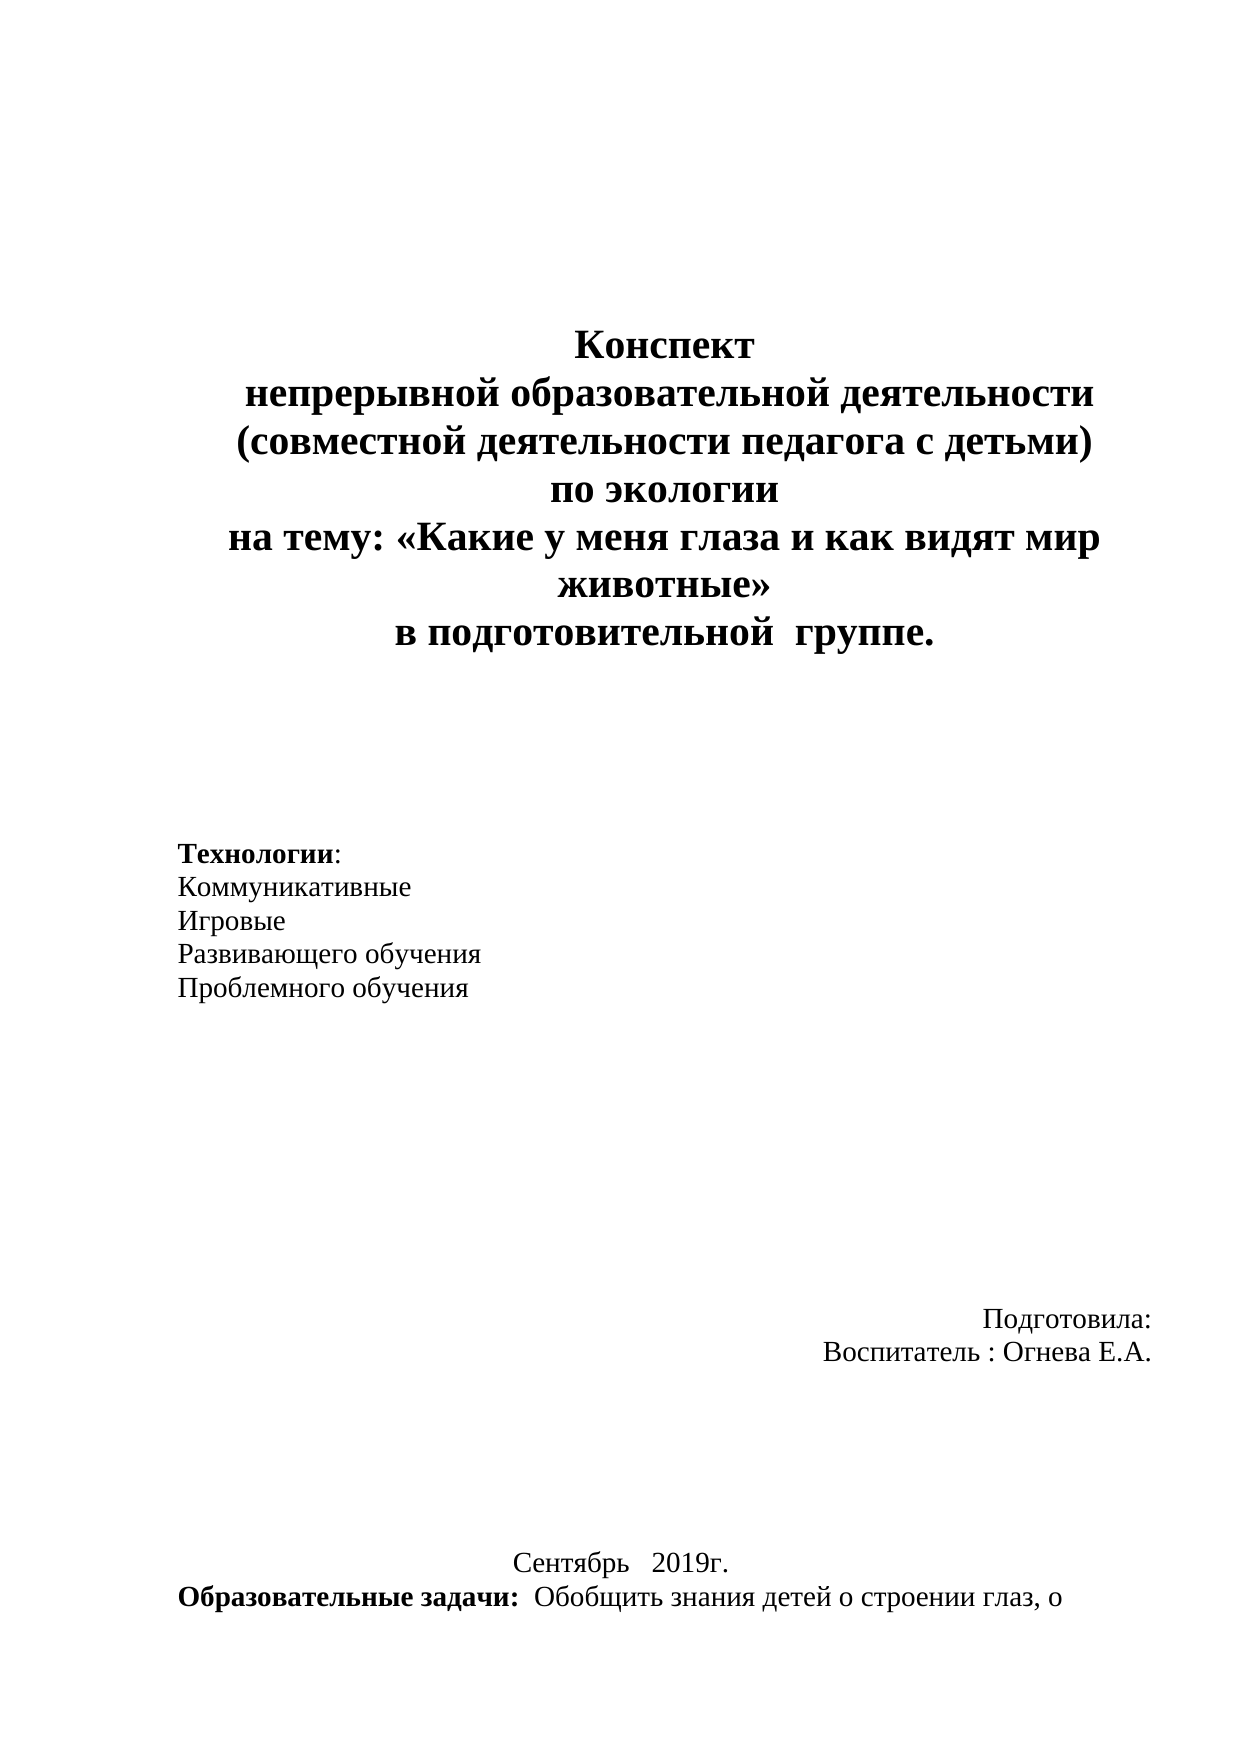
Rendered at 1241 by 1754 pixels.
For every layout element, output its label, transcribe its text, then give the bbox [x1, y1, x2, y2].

text Конспект [177, 319, 1152, 367]
text на тему: «Какие у меня глаза и как видят мир животные» [177, 511, 1152, 607]
text Подготовила: [693, 1301, 1152, 1334]
text Проблемного обучения [177, 970, 1152, 1004]
text Воспитатель : Огнева Е.А. [398, 1334, 1152, 1368]
text (совместной деятельности педагога с детьми) [177, 415, 1152, 463]
text Развивающего обучения [177, 937, 1152, 970]
text Коммуникативные [177, 869, 1152, 903]
text Образовательные задачи: Обобщить знания детей о строении глаз, о [177, 1579, 1152, 1612]
text Технологии: [177, 836, 1152, 869]
text непрерывной образовательной деятельности [177, 367, 1152, 415]
text Сентябрь 2019г. [177, 1545, 1152, 1579]
text по экологии [177, 463, 1152, 511]
text Игровые [177, 903, 1152, 937]
text в подготовительной группе. [177, 607, 1152, 655]
